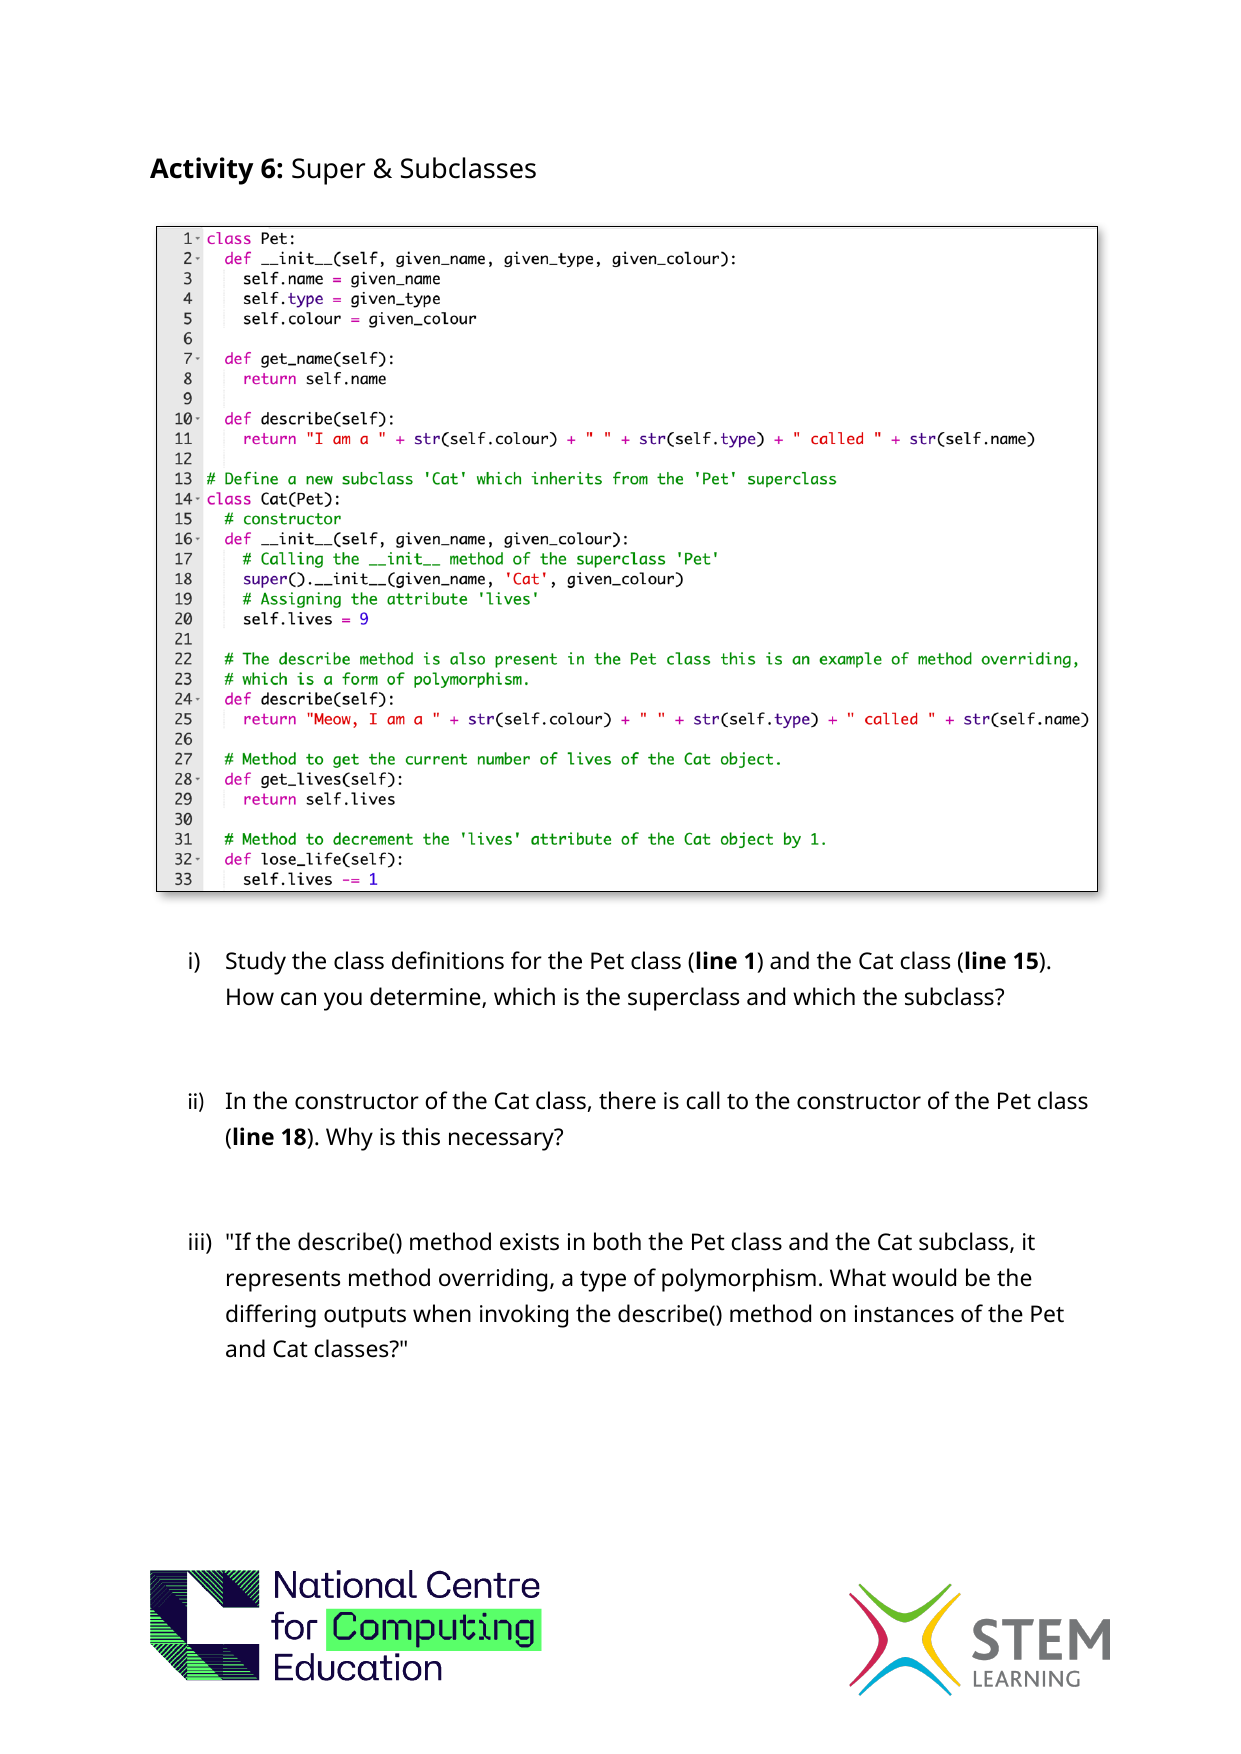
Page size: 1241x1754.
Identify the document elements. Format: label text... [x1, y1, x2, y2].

list "If the describe() method exists in both the Pet class and the Cat subclass, it represents method overriding, a type of polymorphism. What would be the differing outputs when invoking the describe() method on instances of the Pet and Cat classes?" [187, 1226, 1090, 1365]
text Activity 6: Super & Subclasses [150, 150, 1090, 187]
list In the constructor of the Cat class, there is call to the constructor of the Pet class (line 18). Why is this necessary? [187, 1085, 1090, 1152]
picture [835, 1570, 1123, 1709]
list Study the class definitions for the Pet class (line 1) and the Cat class (line 15). How can you determine, which is the superclass and which the subclass? [187, 945, 1090, 1012]
picture [150, 1570, 542, 1681]
picture [157, 227, 1097, 891]
